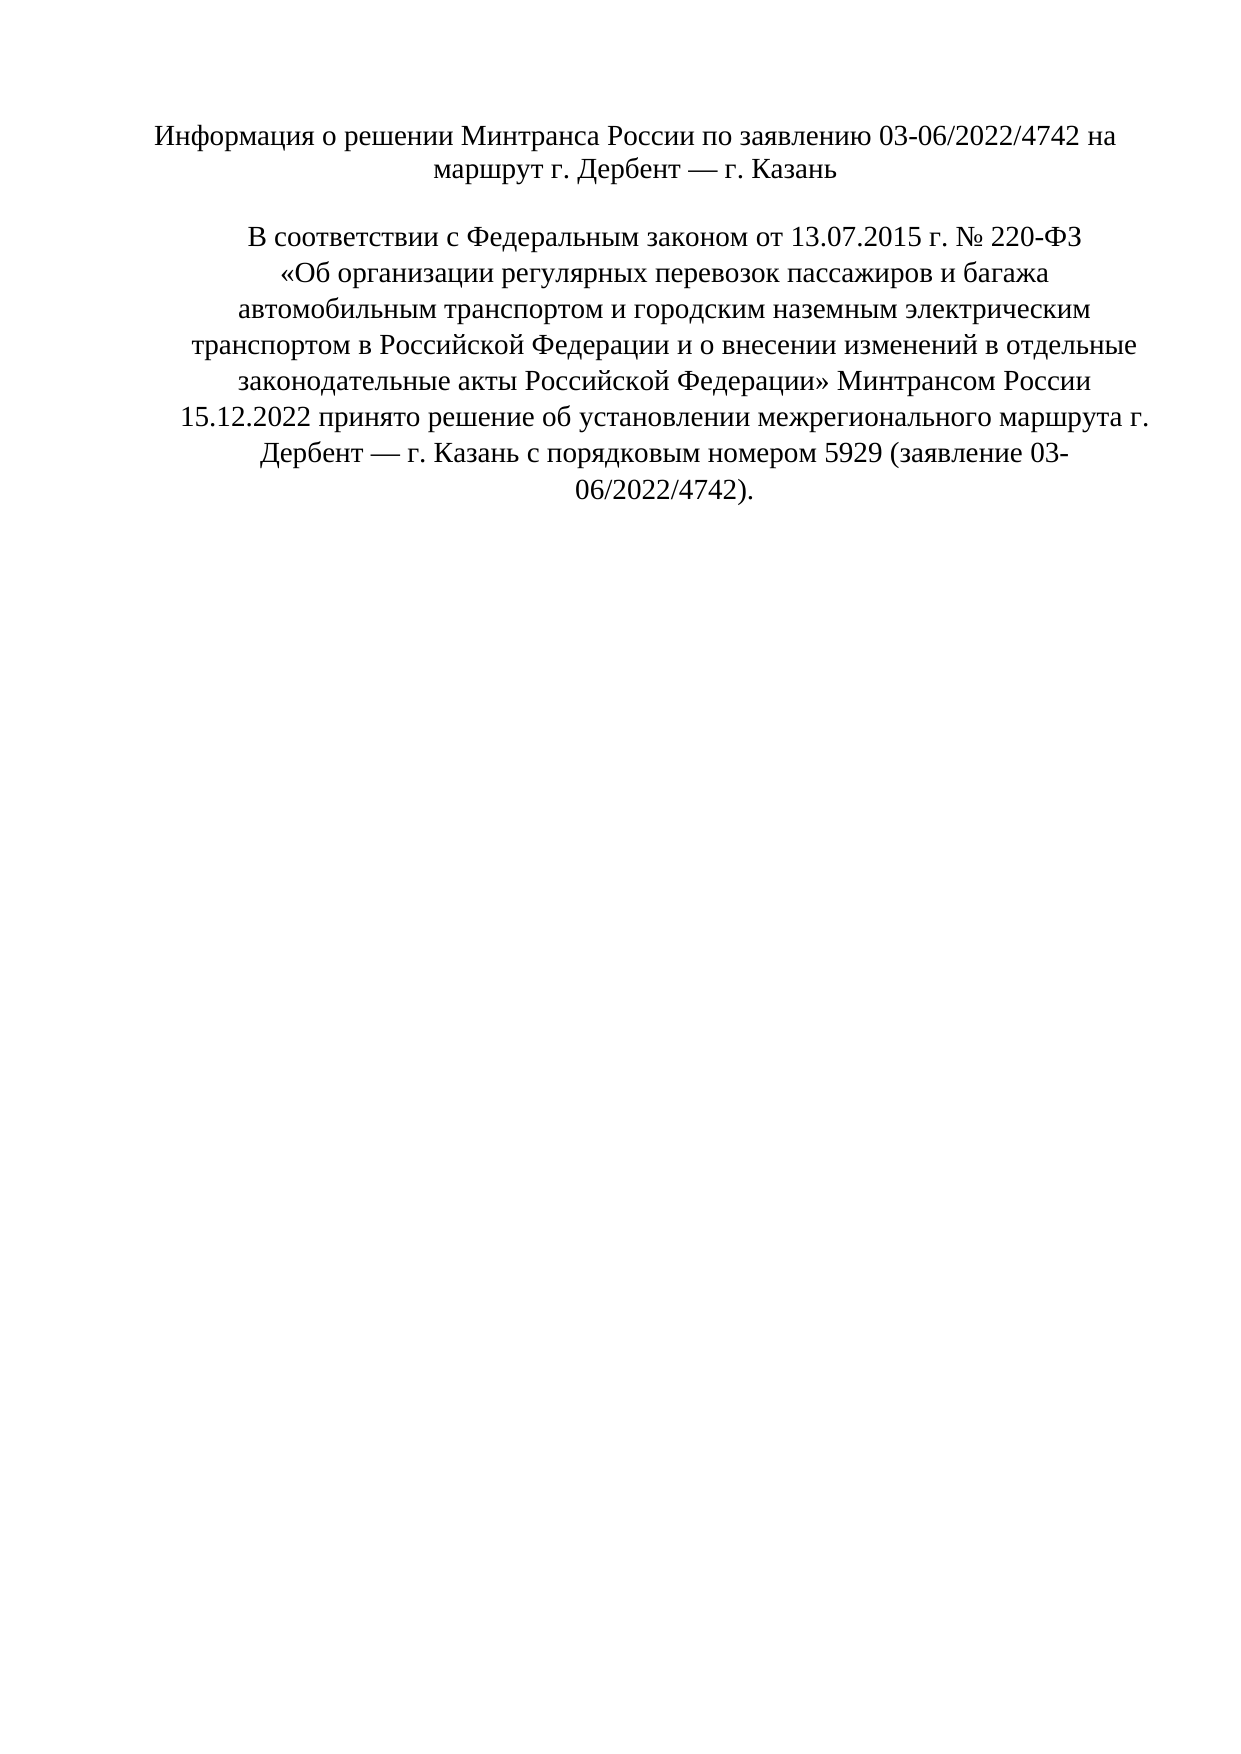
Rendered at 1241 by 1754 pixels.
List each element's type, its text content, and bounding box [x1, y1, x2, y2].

text В соответствии с Федеральным законом от 13.07.2015 г. № 220-ФЗ «Об организации регулярных перевозок пассажиров и багажа автомобильным транспортом и городским наземным электрическим транспортом в Российской Федерации и о внесении изменений в отдельные законодательные акты Российской Федерации» Минтрансом России 15.12.2022 принято решение об установлении межрегионального маршрута г. Дербент — г. Казань с порядковым номером 5929 (заявление 03-06/2022/4742). [177, 219, 1152, 505]
text Информация о решении Минтранса России по заявлению 03-06/2022/4742 на маршрут г. Дербент — г. Казань [118, 118, 1152, 185]
